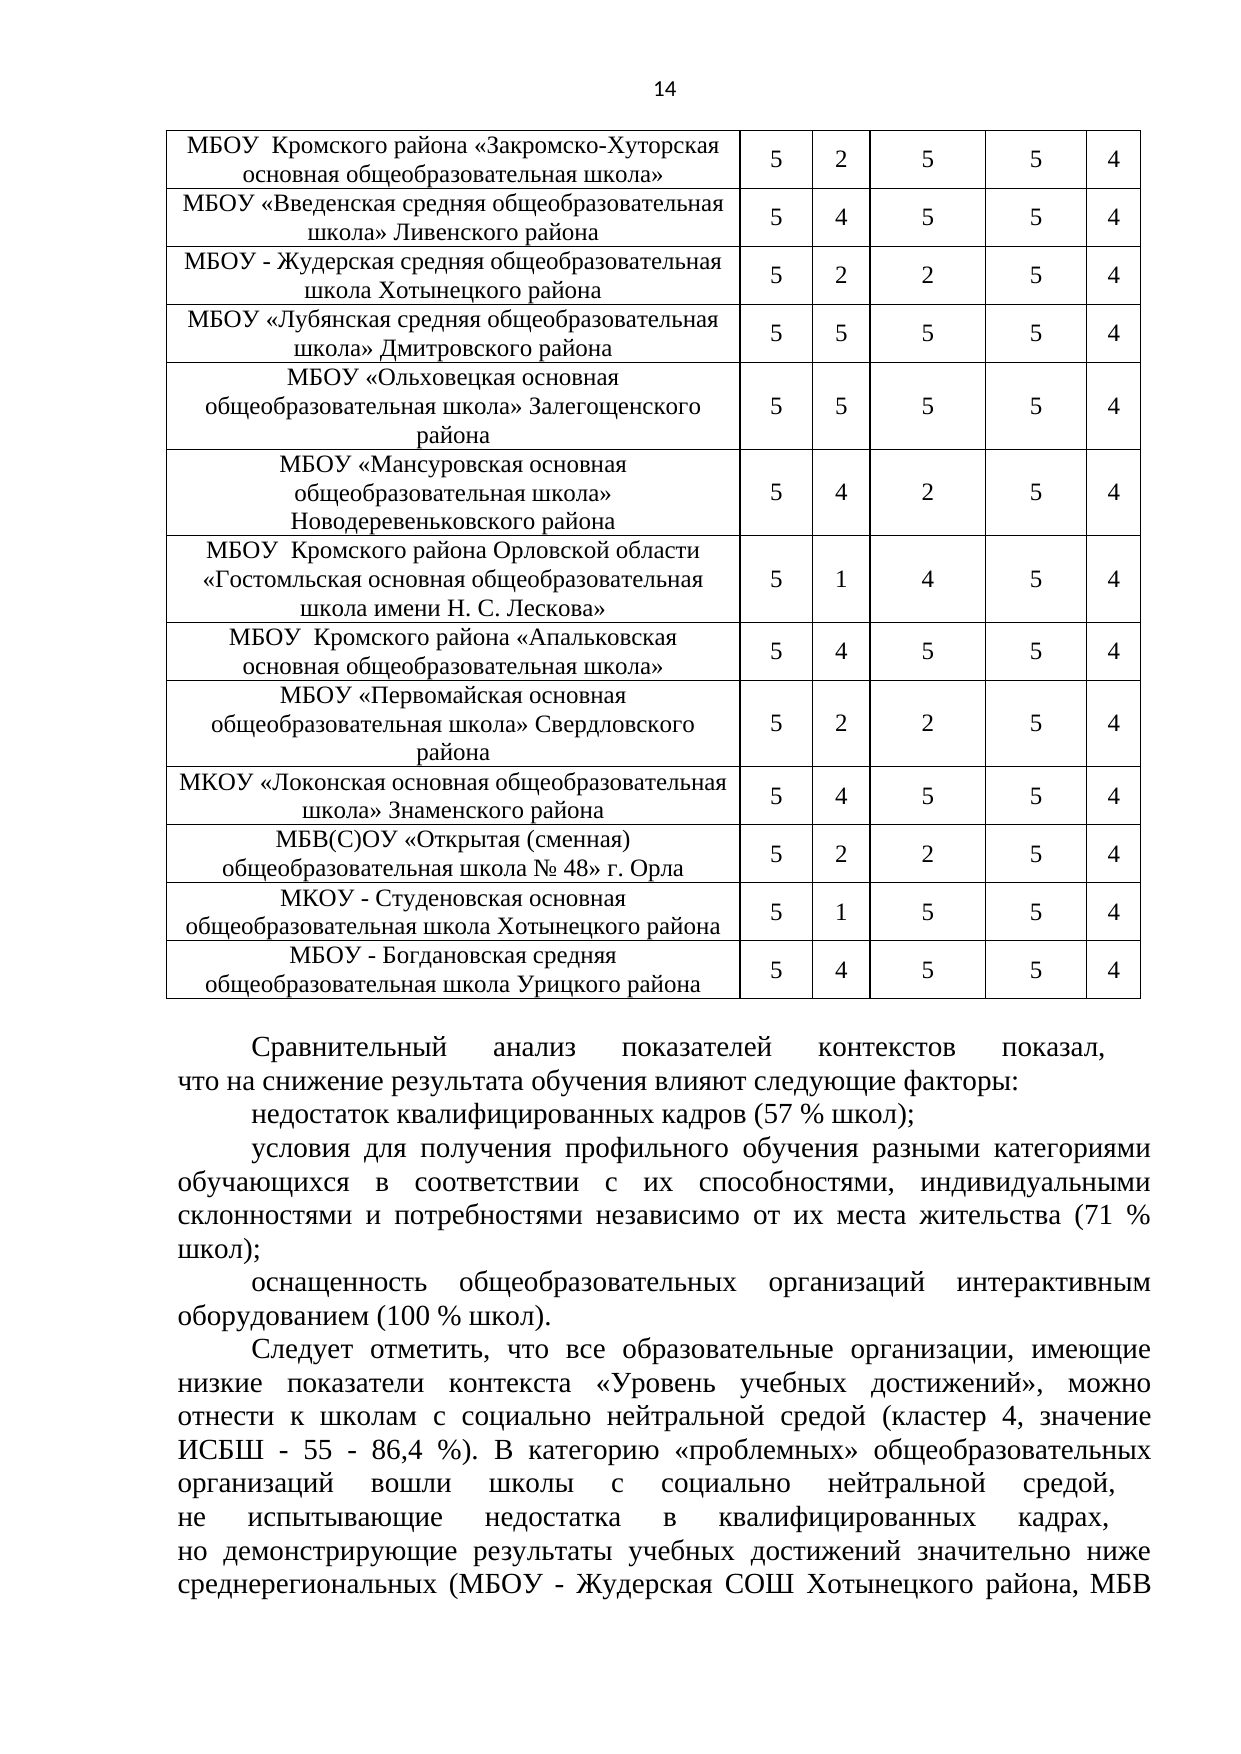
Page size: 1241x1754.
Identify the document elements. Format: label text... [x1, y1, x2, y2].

table_cell 5 [986, 189, 1086, 246]
table_cell 2 [813, 247, 869, 304]
table_cell МБОУ «Ольховецкая основная общеобразовательная школа» Залегощенского района [167, 363, 739, 448]
table_cell 4 [1087, 767, 1140, 824]
table_cell 5 [986, 363, 1086, 448]
table_cell МБОУ «Введенская средняя общеобразовательная школа» Ливенского района [167, 189, 739, 246]
table_cell 4 [1087, 825, 1140, 882]
table_cell МБВ(С)ОУ «Открытая (сменная) общеобразовательная школа № 48» г. Орла [167, 825, 739, 882]
table_cell 5 [813, 305, 869, 362]
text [177, 1331, 1152, 1600]
table_cell 5 [986, 305, 1086, 362]
table_cell 5 [741, 363, 812, 448]
table_cell МБОУ Кромского района «Апальковская основная общеобразовательная школа» [167, 623, 739, 679]
table_cell 5 [986, 536, 1086, 622]
table_cell МБОУ Кромского района Орловской области «Гостомльская основная общеобразовательная школа имени Н. С. Лескова» [167, 536, 739, 622]
table_cell 5 [986, 131, 1086, 188]
table_cell МКОУ «Локонская основная общеобразовательная школа» Знаменского района [167, 767, 739, 824]
table_cell 5 [871, 131, 985, 188]
table_cell 5 [741, 883, 812, 940]
table_cell 4 [1087, 536, 1140, 622]
table_cell 2 [871, 825, 985, 882]
table_cell 5 [741, 536, 812, 622]
text недостаток квалифицированных кадров (57 % школ); [177, 1097, 1152, 1130]
text Сравнительный анализ показателей контекстов показал, что на снижение результата обучения влияют следующие факторы: [177, 1029, 1152, 1097]
table_cell 4 [1087, 623, 1140, 679]
table_cell 4 [813, 941, 869, 998]
table_cell 2 [871, 450, 985, 535]
table_cell 5 [871, 767, 985, 824]
table_cell 2 [813, 681, 869, 766]
table_cell 5 [871, 623, 985, 679]
table_cell 5 [986, 825, 1086, 882]
table_cell 5 [871, 305, 985, 362]
table_cell 5 [741, 941, 812, 998]
table_cell 5 [871, 363, 985, 448]
table_cell МБОУ Кромского района «Закромско-Хуторская основная общеобразовательная школа» [167, 131, 739, 188]
table_cell 2 [813, 825, 869, 882]
table_cell 4 [1087, 189, 1140, 246]
table_cell 2 [813, 131, 869, 188]
table_cell 4 [1087, 363, 1140, 448]
table_cell 5 [741, 681, 812, 766]
table_cell 4 [813, 623, 869, 679]
table_cell 5 [741, 247, 812, 304]
table_cell 5 [986, 450, 1086, 535]
table_cell МКОУ - Студеновская основная общеобразовательная школа Хотынецкого района [167, 883, 739, 940]
table_cell 5 [741, 305, 812, 362]
table_cell 5 [741, 825, 812, 882]
table_cell МБОУ - Богдановская средняя общеобразовательная школа Урицкого района [167, 941, 739, 998]
table_cell 5 [986, 767, 1086, 824]
table_cell 4 [1087, 681, 1140, 766]
table_cell 5 [986, 623, 1086, 679]
table_cell МБОУ «Лубянская средняя общеобразовательная школа» Дмитровского района [167, 305, 739, 362]
text условия для получения профильного обучения разными категориями обучающихся в соответствии с их способностями, индивидуальными склонностями и потребностями независимо от их места жительства (71 % школ); [177, 1130, 1152, 1264]
table_cell 1 [813, 883, 869, 940]
table_cell 4 [813, 450, 869, 535]
table_cell 5 [986, 247, 1086, 304]
table_cell 4 [813, 767, 869, 824]
table_cell 2 [871, 247, 985, 304]
table_cell 5 [871, 941, 985, 998]
table_cell 5 [986, 681, 1086, 766]
table_cell 1 [813, 536, 869, 622]
table_cell 4 [1087, 941, 1140, 998]
text оснащенность общеобразовательных организаций интерактивным оборудованием (100 % школ). [177, 1264, 1152, 1331]
table_cell 4 [1087, 131, 1140, 188]
table_cell 5 [813, 363, 869, 448]
table_cell 5 [871, 883, 985, 940]
table_cell 4 [1087, 247, 1140, 304]
table_cell МБОУ - Жудерская средняя общеобразовательная школа Хотынецкого района [167, 247, 739, 304]
table_cell 4 [1087, 450, 1140, 535]
table_cell 4 [1087, 883, 1140, 940]
table_cell 5 [741, 623, 812, 679]
table_cell 5 [741, 189, 812, 246]
table_cell 2 [871, 681, 985, 766]
table_cell 5 [741, 450, 812, 535]
table_cell 5 [986, 941, 1086, 998]
table_cell МБОУ «Первомайская основная общеобразовательная школа» Свердловского района [167, 681, 739, 766]
table_cell 5 [986, 883, 1086, 940]
table_cell 4 [1087, 305, 1140, 362]
table_cell 4 [813, 189, 869, 246]
table_cell 5 [871, 189, 985, 246]
table_cell МБОУ «Мансуровская основная общеобразовательная школа» Новодеревеньковского района [167, 450, 739, 535]
table_cell 4 [871, 536, 985, 622]
table_cell 5 [741, 767, 812, 824]
table_cell 5 [741, 131, 812, 188]
